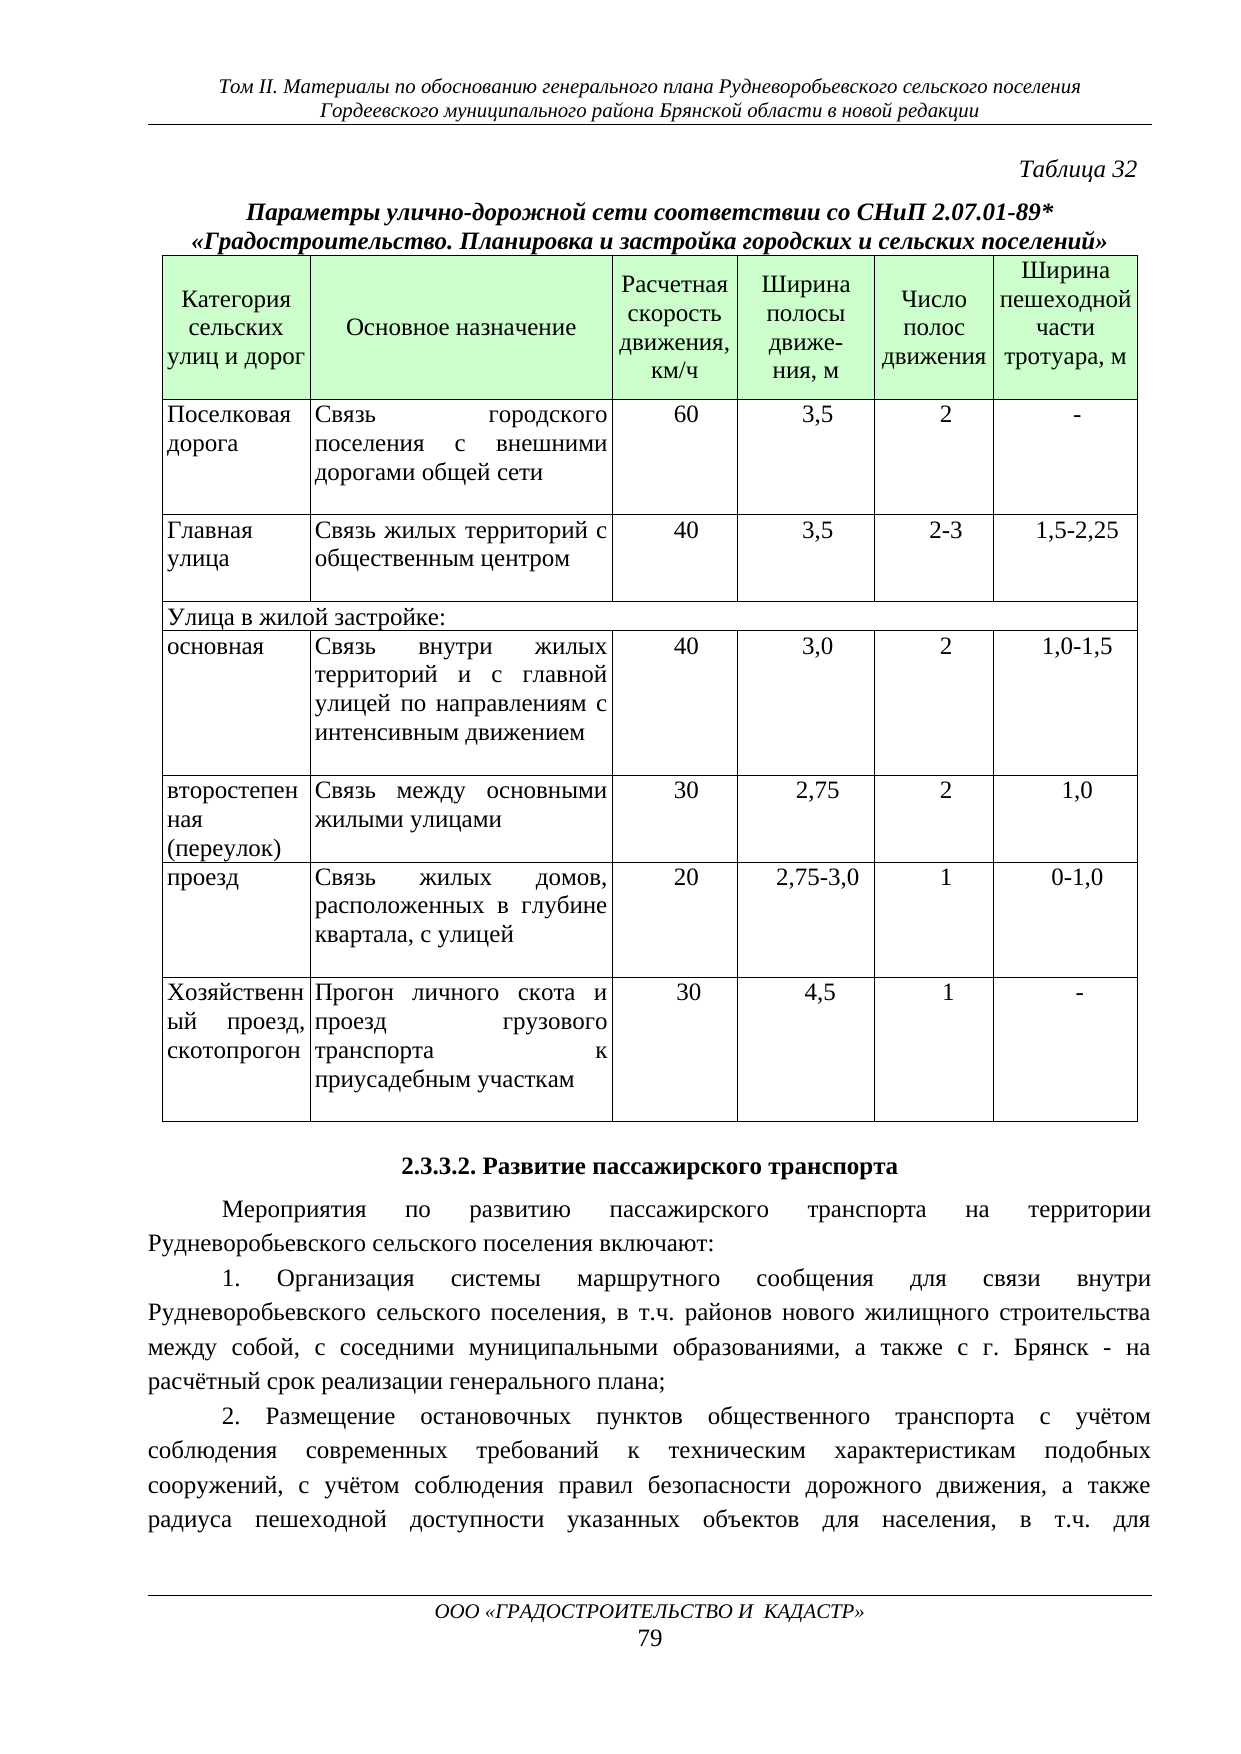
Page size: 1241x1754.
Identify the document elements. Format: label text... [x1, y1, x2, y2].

text Мероприятия по развитию пассажирского транспорта на территории Рудневоробьевского сельского поселения включают: [148, 1194, 1152, 1257]
table_cell Связь внутри жилых территорий и с главной улицей по направлениям с интенсивным движением [311, 631, 612, 774]
table_cell Поселковая дорога [163, 400, 310, 514]
table_header Число полос движения [875, 256, 993, 399]
table_cell Хозяйственный проезд, скотопрогон [163, 978, 310, 1121]
table_header Категория сельских улиц и дорог [163, 256, 310, 399]
table_cell - [994, 400, 1137, 514]
table_cell 1,0 [994, 776, 1137, 861]
table_cell 1 [875, 863, 993, 977]
table_cell Главная улица [163, 515, 310, 601]
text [148, 1401, 1152, 1533]
table_cell проезд [163, 863, 310, 977]
table_cell - [994, 978, 1137, 1121]
table_cell Прогон личного скота и проезд грузового транспорта к приусадебным участкам [311, 978, 612, 1121]
table_cell 3,0 [738, 631, 874, 774]
text Параметры улично-дорожной сети соответствии со СНиП 2.07.01-89* «Градостроительство. Планировка и застройка городских и сельских поселений» [148, 197, 1152, 254]
table_cell второстепенная (переулок) [163, 776, 310, 861]
table_header Ширина пешеходной части тротуара, м [994, 256, 1137, 399]
table_cell 2 [875, 400, 993, 514]
text Таблица 32 [148, 154, 1137, 183]
table_cell 1,5-2,25 [994, 515, 1137, 601]
table_cell 60 [613, 400, 737, 514]
table_cell 1 [875, 978, 993, 1121]
table_cell 2,75 [738, 776, 874, 861]
table_cell 2-3 [875, 515, 993, 601]
table_cell Связь городского поселения с внешними дорогами общей сети [311, 400, 612, 514]
table_cell Связь жилых территорий с общественным центром [311, 515, 612, 601]
table_cell 30 [613, 978, 737, 1121]
table_header Основное назначение [311, 256, 612, 399]
table_cell 40 [613, 515, 737, 601]
table_cell Связь между основными жилыми улицами [311, 776, 612, 861]
text 2.3.3.2. Развитие пассажирского транспорта [148, 1151, 1152, 1179]
table_cell 0-1,0 [994, 863, 1137, 977]
table_header Расчетная скорость движения, км/ч [613, 256, 737, 399]
table_cell 2,75-3,0 [738, 863, 874, 977]
table_cell 30 [613, 776, 737, 861]
table_cell 3,5 [738, 515, 874, 601]
text 1. Организация системы маршрутного сообщения для связи внутри Рудневоробьевского сельского поселения, в т.ч. районов нового жилищного строительства между собой, с соседними муниципальными образованиями, а также с г. Брянск - на расчётный срок реализации генерального плана; [148, 1263, 1152, 1395]
table_cell 3,5 [738, 400, 874, 514]
table_cell Улица в жилой застройке: [163, 602, 1137, 630]
table_cell 20 [613, 863, 737, 977]
table_header Ширина полосы движе- ния, м [738, 256, 874, 399]
table_cell 40 [613, 631, 737, 774]
table_cell Связь жилых домов, расположенных в глубине квартала, с улицей [311, 863, 612, 977]
table_cell 4,5 [738, 978, 874, 1121]
table_cell основная [163, 631, 310, 774]
table_cell 2 [875, 776, 993, 861]
table_cell 1,0-1,5 [994, 631, 1137, 774]
table_cell 2 [875, 631, 993, 774]
